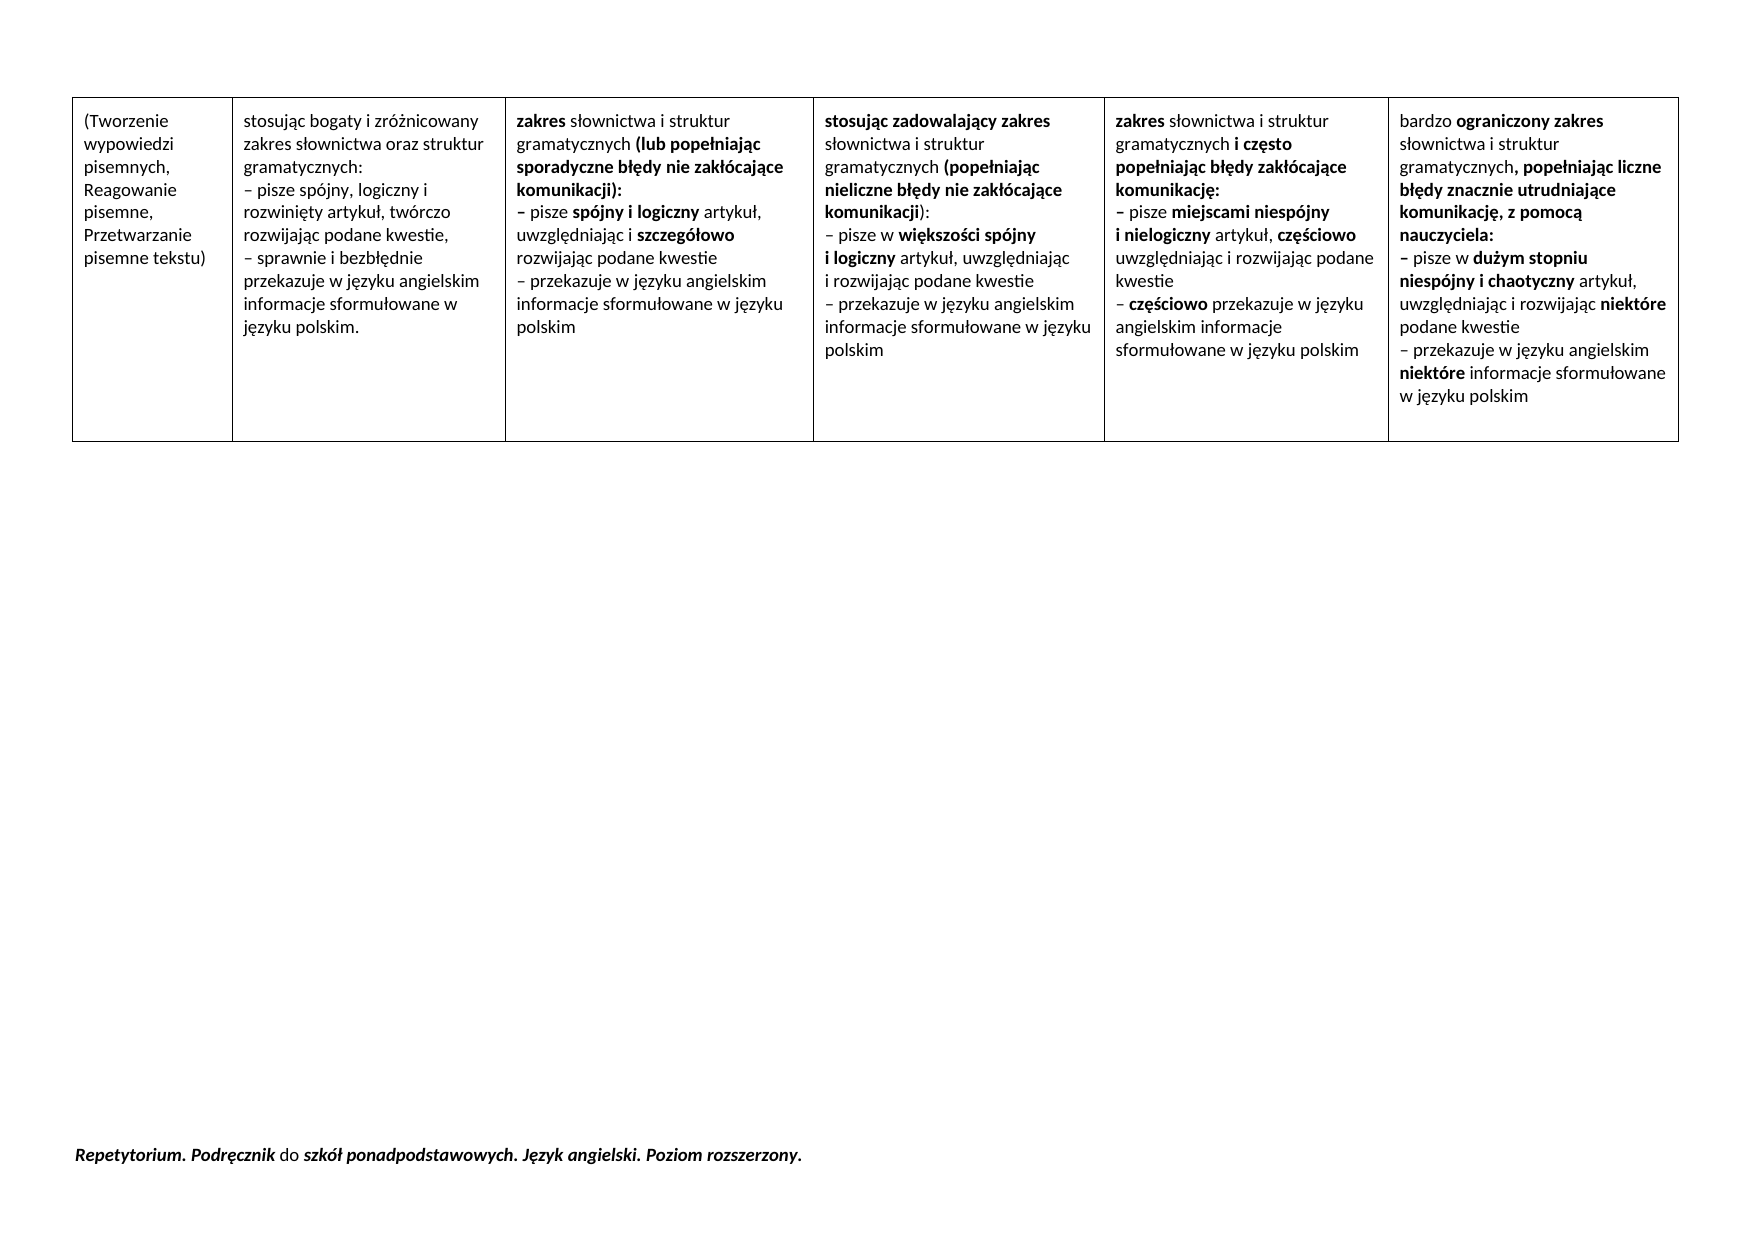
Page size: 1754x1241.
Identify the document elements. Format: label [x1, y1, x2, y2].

table_cell [506, 98, 813, 441]
table_cell [233, 98, 505, 441]
table_cell [814, 98, 1104, 441]
table_cell [1105, 98, 1388, 441]
table_cell [73, 98, 232, 441]
table_cell [1389, 98, 1678, 441]
